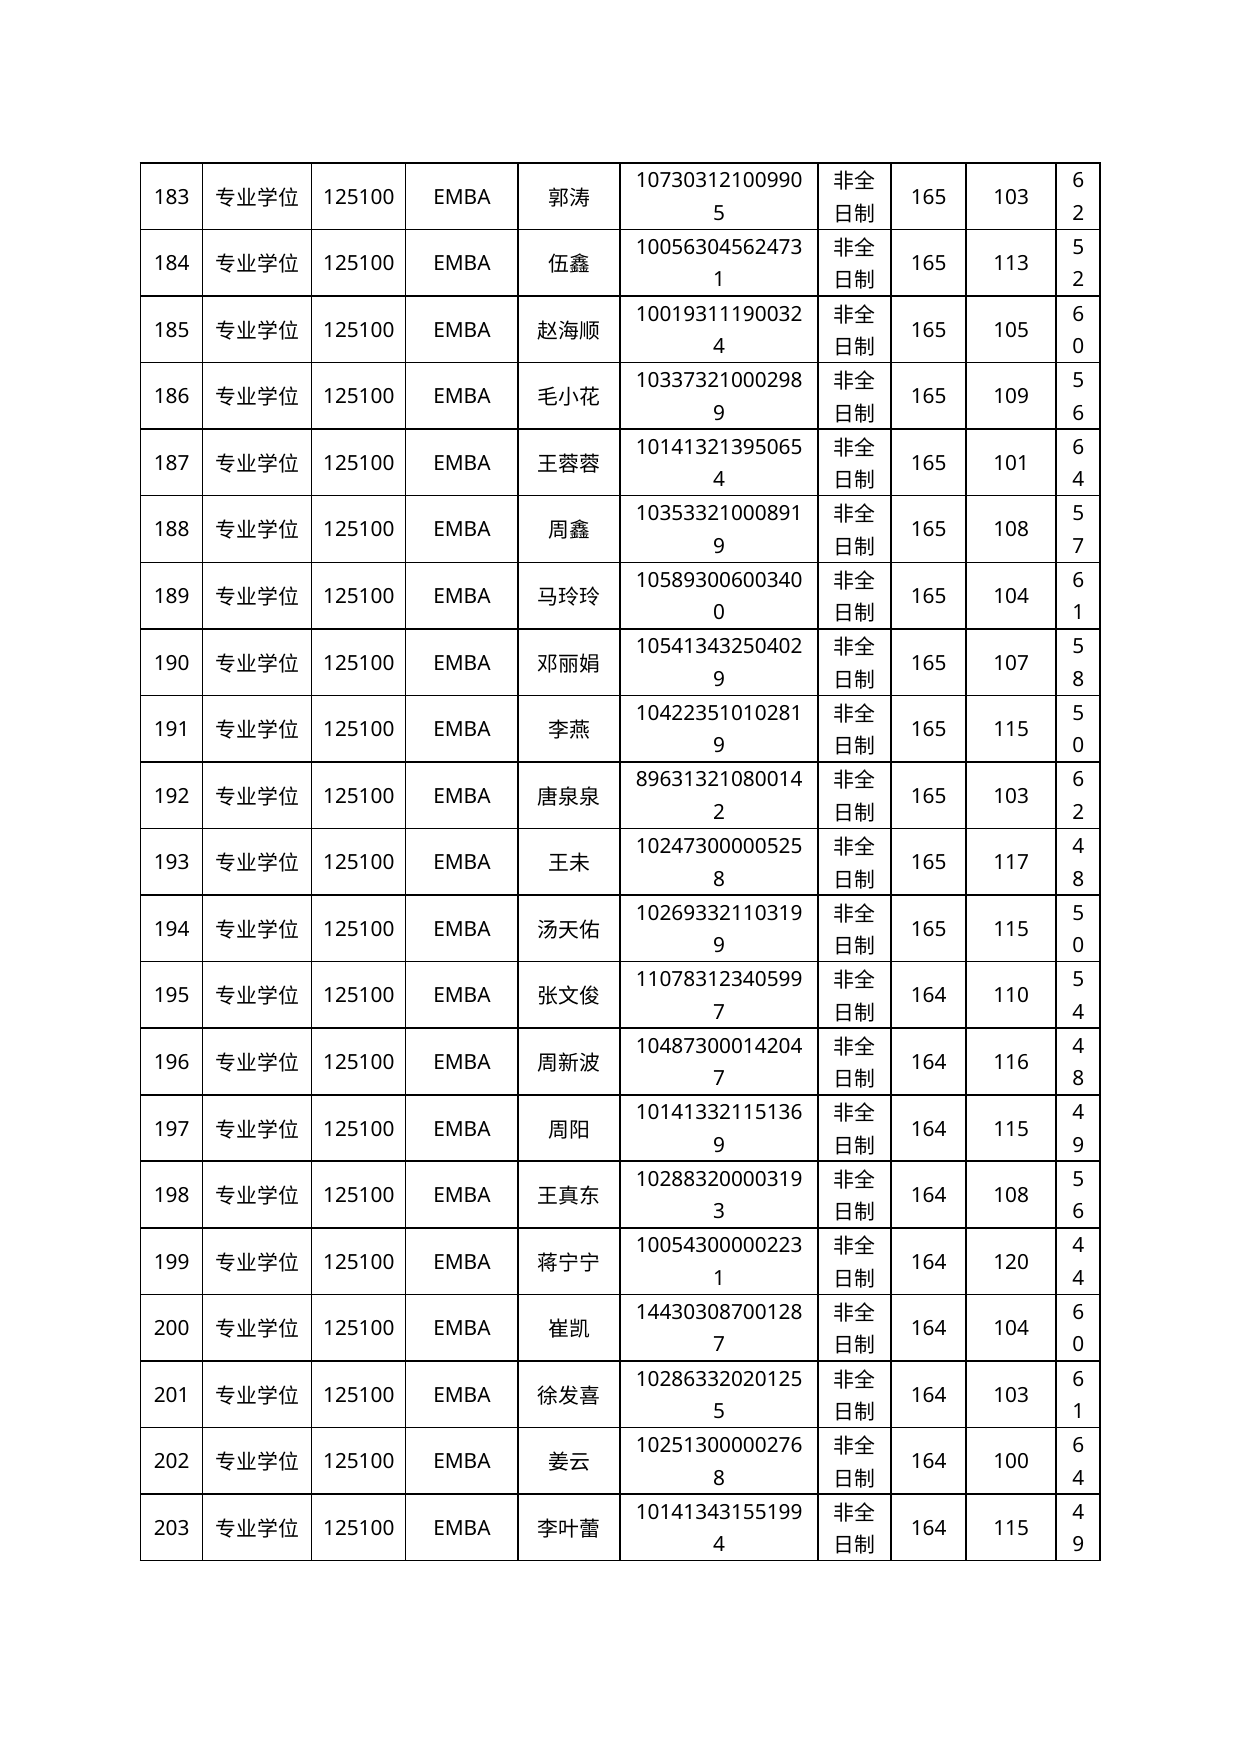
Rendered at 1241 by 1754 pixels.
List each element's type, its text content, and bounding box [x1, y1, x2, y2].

table_cell 非全日制 [819, 696, 890, 761]
table_cell 58 [1057, 630, 1099, 694]
table_cell 125100 [312, 630, 405, 694]
table_cell 104 [967, 563, 1055, 628]
table_cell 120 [967, 1229, 1055, 1293]
table_cell 125100 [312, 696, 405, 761]
table_cell 192 [141, 763, 202, 828]
table_cell 105893006003400 [621, 563, 817, 628]
table_cell EMBA [406, 1162, 517, 1227]
table_cell 伍鑫 [519, 230, 619, 295]
table_cell EMBA [406, 496, 517, 561]
table_cell 197 [141, 1096, 202, 1160]
table_cell 125100 [312, 230, 405, 295]
table_cell 164 [892, 962, 965, 1027]
table_cell 100193111900324 [621, 297, 817, 362]
table_cell 专业学位 [203, 363, 311, 428]
table_cell 专业学位 [203, 1428, 311, 1493]
table_cell 125100 [312, 1096, 405, 1160]
table_cell 164 [892, 1295, 965, 1360]
table_cell 165 [892, 829, 965, 894]
table_cell 183 [141, 164, 202, 228]
table_cell 郭涛 [519, 164, 619, 228]
table_cell 专业学位 [203, 1362, 311, 1427]
table_cell 165 [892, 297, 965, 362]
table_cell 164 [892, 1029, 965, 1094]
table_cell 109 [967, 363, 1055, 428]
table_cell 102693321103199 [621, 896, 817, 961]
table_cell EMBA [406, 563, 517, 628]
table_cell 专业学位 [203, 297, 311, 362]
table_cell 非全日制 [819, 896, 890, 961]
table_cell EMBA [406, 763, 517, 828]
table_cell 崔凯 [519, 1295, 619, 1360]
table_cell EMBA [406, 164, 517, 228]
table_cell EMBA [406, 1096, 517, 1160]
table_cell 191 [141, 696, 202, 761]
table_cell 103 [967, 763, 1055, 828]
table_cell 165 [892, 896, 965, 961]
table_cell 非全日制 [819, 1295, 890, 1360]
table_cell 赵海顺 [519, 297, 619, 362]
table_cell 徐发喜 [519, 1362, 619, 1427]
table_cell 108 [967, 1162, 1055, 1227]
table_cell 专业学位 [203, 1495, 311, 1560]
table_cell 896313210800142 [621, 763, 817, 828]
table_cell 164 [892, 1362, 965, 1427]
table_cell 100543000002231 [621, 1229, 817, 1293]
table_cell 125100 [312, 1229, 405, 1293]
table_cell 104873000142047 [621, 1029, 817, 1094]
table_cell 49 [1057, 1096, 1099, 1160]
table_cell 115 [967, 1096, 1055, 1160]
table_cell EMBA [406, 1295, 517, 1360]
table_cell 125100 [312, 563, 405, 628]
table_cell 李叶蕾 [519, 1495, 619, 1560]
table_cell 165 [892, 763, 965, 828]
table_cell 125100 [312, 962, 405, 1027]
table_cell 125100 [312, 363, 405, 428]
table_cell 164 [892, 1229, 965, 1293]
table_cell 103 [967, 164, 1055, 228]
table_cell 102473000005258 [621, 829, 817, 894]
table_cell 王蓉蓉 [519, 430, 619, 495]
table_cell 198 [141, 1162, 202, 1227]
table_cell 李燕 [519, 696, 619, 761]
table_cell 57 [1057, 496, 1099, 561]
table_cell EMBA [406, 297, 517, 362]
table_cell 125100 [312, 297, 405, 362]
table_cell 101413321151369 [621, 1096, 817, 1160]
table_cell 王真东 [519, 1162, 619, 1227]
table_cell 102883200003193 [621, 1162, 817, 1227]
table_cell 专业学位 [203, 1162, 311, 1227]
table_cell 非全日制 [819, 763, 890, 828]
table_cell 毛小花 [519, 363, 619, 428]
table_cell 125100 [312, 164, 405, 228]
table_cell 非全日制 [819, 563, 890, 628]
table_cell 107303121009905 [621, 164, 817, 228]
table_cell 110783123405997 [621, 962, 817, 1027]
table_cell 54 [1057, 962, 1099, 1027]
table_cell 202 [141, 1428, 202, 1493]
table_cell 张文俊 [519, 962, 619, 1027]
table_cell 非全日制 [819, 430, 890, 495]
table_cell 专业学位 [203, 1096, 311, 1160]
table_cell 48 [1057, 1029, 1099, 1094]
table_cell 103533210008919 [621, 496, 817, 561]
table_cell 56 [1057, 1162, 1099, 1227]
table_cell 专业学位 [203, 1295, 311, 1360]
table_cell 专业学位 [203, 496, 311, 561]
table_cell EMBA [406, 430, 517, 495]
table_cell 非全日制 [819, 363, 890, 428]
table_cell 107 [967, 630, 1055, 694]
table_cell 王未 [519, 829, 619, 894]
table_cell 周新波 [519, 1029, 619, 1094]
table_cell EMBA [406, 896, 517, 961]
table_cell 203 [141, 1495, 202, 1560]
table_cell 115 [967, 896, 1055, 961]
table_cell 专业学位 [203, 1229, 311, 1293]
table_cell 蒋宁宁 [519, 1229, 619, 1293]
table_cell 115 [967, 1495, 1055, 1560]
table_cell 周阳 [519, 1096, 619, 1160]
table_cell EMBA [406, 962, 517, 1027]
table_cell 125100 [312, 1495, 405, 1560]
table_cell 105413432504029 [621, 630, 817, 694]
table_cell EMBA [406, 829, 517, 894]
table_cell 61 [1057, 1362, 1099, 1427]
table_cell 姜云 [519, 1428, 619, 1493]
table_cell 104223510102819 [621, 696, 817, 761]
table_cell 非全日制 [819, 829, 890, 894]
table_cell 195 [141, 962, 202, 1027]
table_cell EMBA [406, 1495, 517, 1560]
table_cell 165 [892, 630, 965, 694]
table_cell 103373210002989 [621, 363, 817, 428]
table_cell 100 [967, 1428, 1055, 1493]
table_cell 103 [967, 1362, 1055, 1427]
table_cell 专业学位 [203, 230, 311, 295]
table_cell 184 [141, 230, 202, 295]
table_cell 194 [141, 896, 202, 961]
table_cell 48 [1057, 829, 1099, 894]
table_cell 专业学位 [203, 896, 311, 961]
table_cell 165 [892, 164, 965, 228]
table_cell 专业学位 [203, 962, 311, 1027]
table_cell 164 [892, 1495, 965, 1560]
table_cell 60 [1057, 297, 1099, 362]
table_cell 非全日制 [819, 1495, 890, 1560]
table_cell 非全日制 [819, 1096, 890, 1160]
table_cell 200 [141, 1295, 202, 1360]
table_cell 50 [1057, 696, 1099, 761]
table_cell EMBA [406, 1428, 517, 1493]
table_cell 专业学位 [203, 763, 311, 828]
table_cell 125100 [312, 1362, 405, 1427]
table_cell 186 [141, 363, 202, 428]
table_cell 125100 [312, 1428, 405, 1493]
table_cell 165 [892, 430, 965, 495]
table_cell 唐泉泉 [519, 763, 619, 828]
table_cell 125100 [312, 763, 405, 828]
table_cell 非全日制 [819, 496, 890, 561]
table_cell 50 [1057, 896, 1099, 961]
table_cell 52 [1057, 230, 1099, 295]
table_cell 非全日制 [819, 1229, 890, 1293]
table_cell 110 [967, 962, 1055, 1027]
table_cell 非全日制 [819, 1362, 890, 1427]
table_cell 61 [1057, 563, 1099, 628]
table_cell EMBA [406, 1029, 517, 1094]
table_cell 125100 [312, 896, 405, 961]
table_cell 非全日制 [819, 230, 890, 295]
table_cell 64 [1057, 430, 1099, 495]
table_cell 专业学位 [203, 1029, 311, 1094]
table_cell 164 [892, 1428, 965, 1493]
table_cell 马玲玲 [519, 563, 619, 628]
table_cell 64 [1057, 1428, 1099, 1493]
table_cell EMBA [406, 1229, 517, 1293]
table_cell 专业学位 [203, 563, 311, 628]
table_cell 125100 [312, 430, 405, 495]
table_cell 164 [892, 1162, 965, 1227]
table_cell 113 [967, 230, 1055, 295]
table_cell 125100 [312, 829, 405, 894]
table_cell 邓丽娟 [519, 630, 619, 694]
table_cell 201 [141, 1362, 202, 1427]
table_cell 125100 [312, 1162, 405, 1227]
table_cell 101 [967, 430, 1055, 495]
table_cell 专业学位 [203, 430, 311, 495]
table_cell EMBA [406, 696, 517, 761]
table_cell EMBA [406, 230, 517, 295]
table_cell 165 [892, 563, 965, 628]
table_cell 165 [892, 230, 965, 295]
table_cell 199 [141, 1229, 202, 1293]
table_cell 专业学位 [203, 829, 311, 894]
table_cell 125100 [312, 1295, 405, 1360]
table_cell 105 [967, 297, 1055, 362]
table_cell 188 [141, 496, 202, 561]
table_cell 100563045624731 [621, 230, 817, 295]
table_cell 125100 [312, 1029, 405, 1094]
table_cell 专业学位 [203, 696, 311, 761]
table_cell 164 [892, 1096, 965, 1160]
table_cell 190 [141, 630, 202, 694]
table_cell 101413213950654 [621, 430, 817, 495]
table_cell 165 [892, 496, 965, 561]
table_cell 非全日制 [819, 1428, 890, 1493]
table_cell 116 [967, 1029, 1055, 1094]
table_cell 专业学位 [203, 630, 311, 694]
table_cell EMBA [406, 363, 517, 428]
table_cell 非全日制 [819, 297, 890, 362]
table_cell 汤天佑 [519, 896, 619, 961]
table_cell 非全日制 [819, 962, 890, 1027]
table_cell 非全日制 [819, 630, 890, 694]
table_cell 108 [967, 496, 1055, 561]
table_cell EMBA [406, 1362, 517, 1427]
table_cell 周鑫 [519, 496, 619, 561]
table_cell 49 [1057, 1495, 1099, 1560]
table_cell 56 [1057, 363, 1099, 428]
table_cell 101413431551994 [621, 1495, 817, 1560]
table_cell 165 [892, 363, 965, 428]
table_cell 193 [141, 829, 202, 894]
table_cell 专业学位 [203, 164, 311, 228]
table_cell 44 [1057, 1229, 1099, 1293]
table_cell 62 [1057, 763, 1099, 828]
table_cell 165 [892, 696, 965, 761]
table_cell 非全日制 [819, 164, 890, 228]
table_cell 115 [967, 696, 1055, 761]
table_cell 196 [141, 1029, 202, 1094]
table_cell 102513000002768 [621, 1428, 817, 1493]
table_cell 62 [1057, 164, 1099, 228]
table_cell 117 [967, 829, 1055, 894]
table_cell 非全日制 [819, 1029, 890, 1094]
table_cell 60 [1057, 1295, 1099, 1360]
table_cell 144303087001287 [621, 1295, 817, 1360]
table_cell 185 [141, 297, 202, 362]
table_cell 104 [967, 1295, 1055, 1360]
table_cell EMBA [406, 630, 517, 694]
table_cell 非全日制 [819, 1162, 890, 1227]
table_cell 102863320201255 [621, 1362, 817, 1427]
table_cell 125100 [312, 496, 405, 561]
table_cell 189 [141, 563, 202, 628]
table_cell 187 [141, 430, 202, 495]
